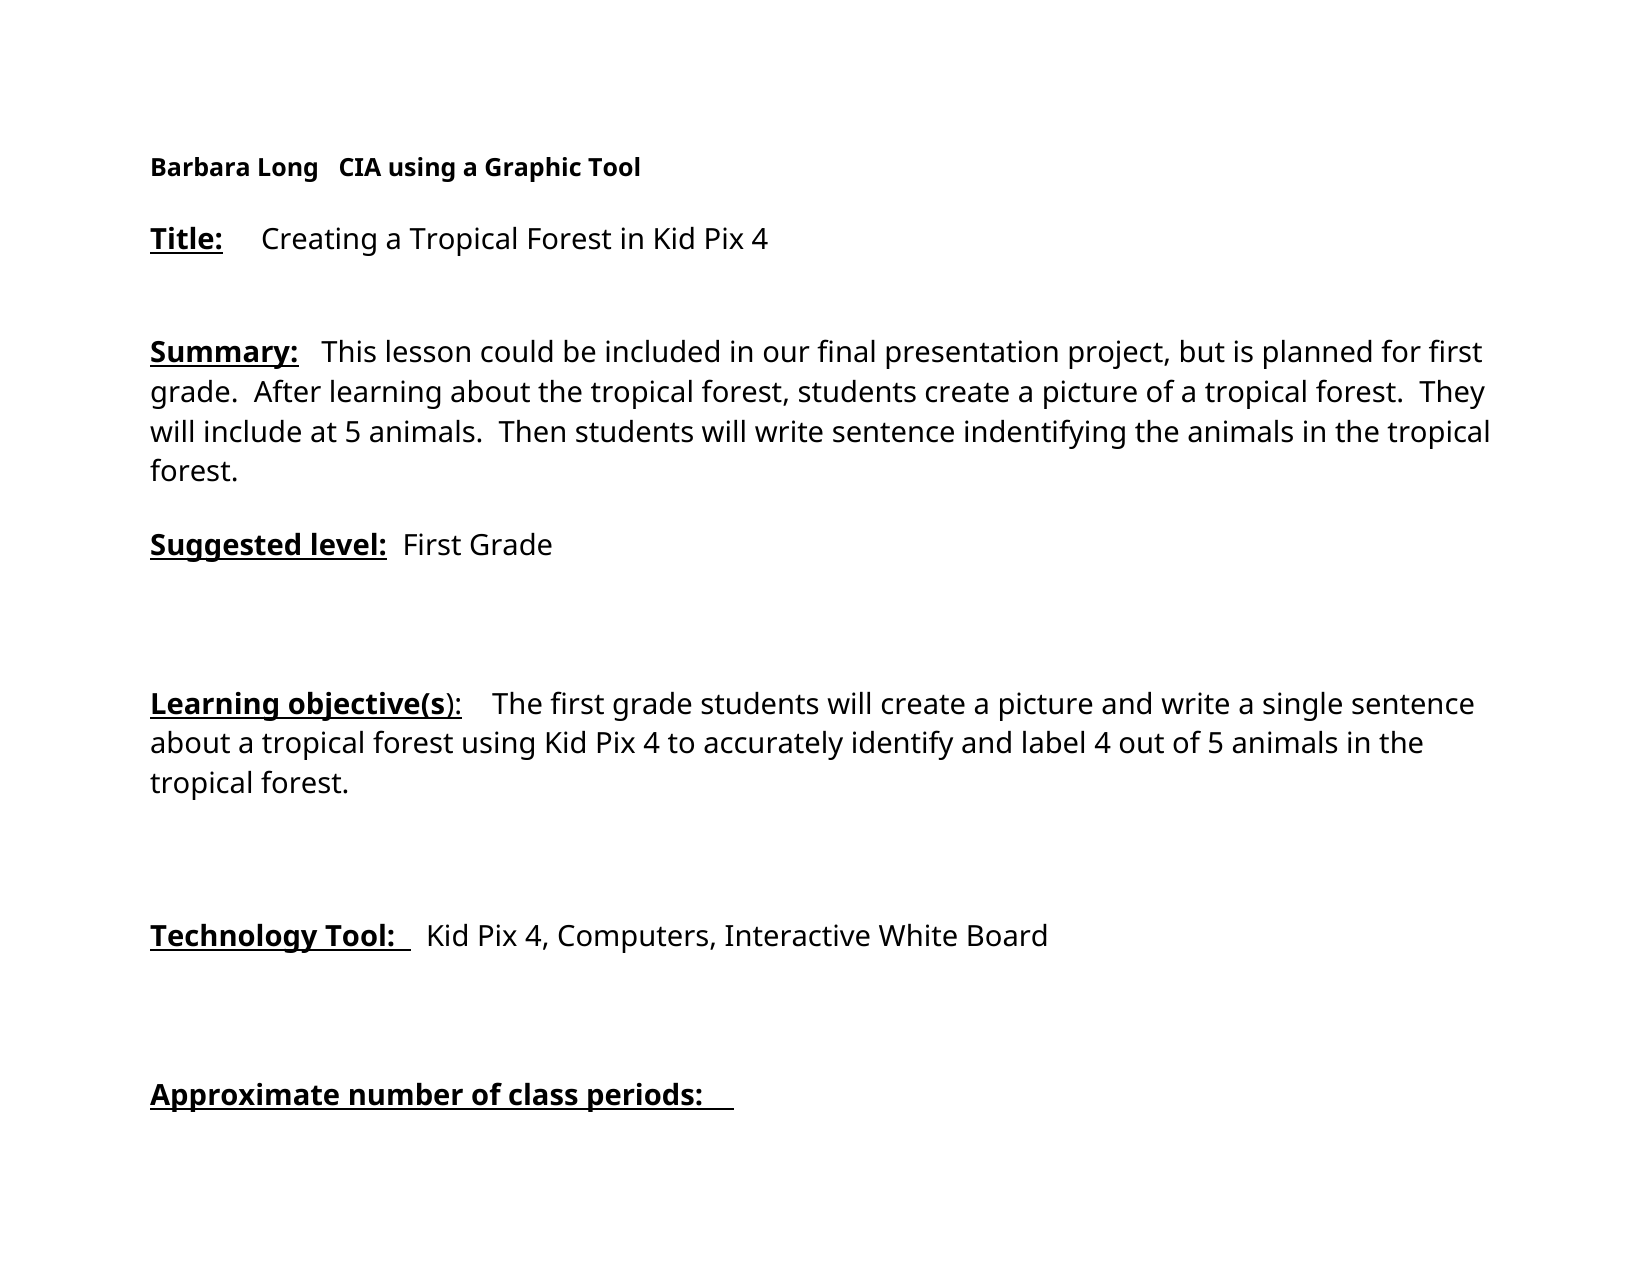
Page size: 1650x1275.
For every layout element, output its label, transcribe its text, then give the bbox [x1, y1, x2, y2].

text Summary: This lesson could be included in our final presentation project, but is planned for first grade. After learning about the tropical forest, students create a picture of a tropical forest. They will include at 5 animals. Then students will write sentence indentifying the animals in the tropical forest. [150, 332, 1500, 490]
text Technology Tool: Kid Pix 4, Computers, Interactive White Board [150, 916, 1500, 955]
text Suggested level: First Grade [150, 524, 1500, 564]
text Title: Creating a Tropical Forest in Kid Pix 4 [150, 218, 1500, 258]
text Approximate number of class periods: [150, 1074, 1500, 1114]
text Barbara Long CIA using a Graphic Tool [150, 150, 1500, 184]
text Learning objective(s): The first grade students will create a picture and write a single sentence about a tropical forest using Kid Pix 4 to accurately identify and label 4 out of 5 animals in the tropical forest. [150, 683, 1500, 802]
